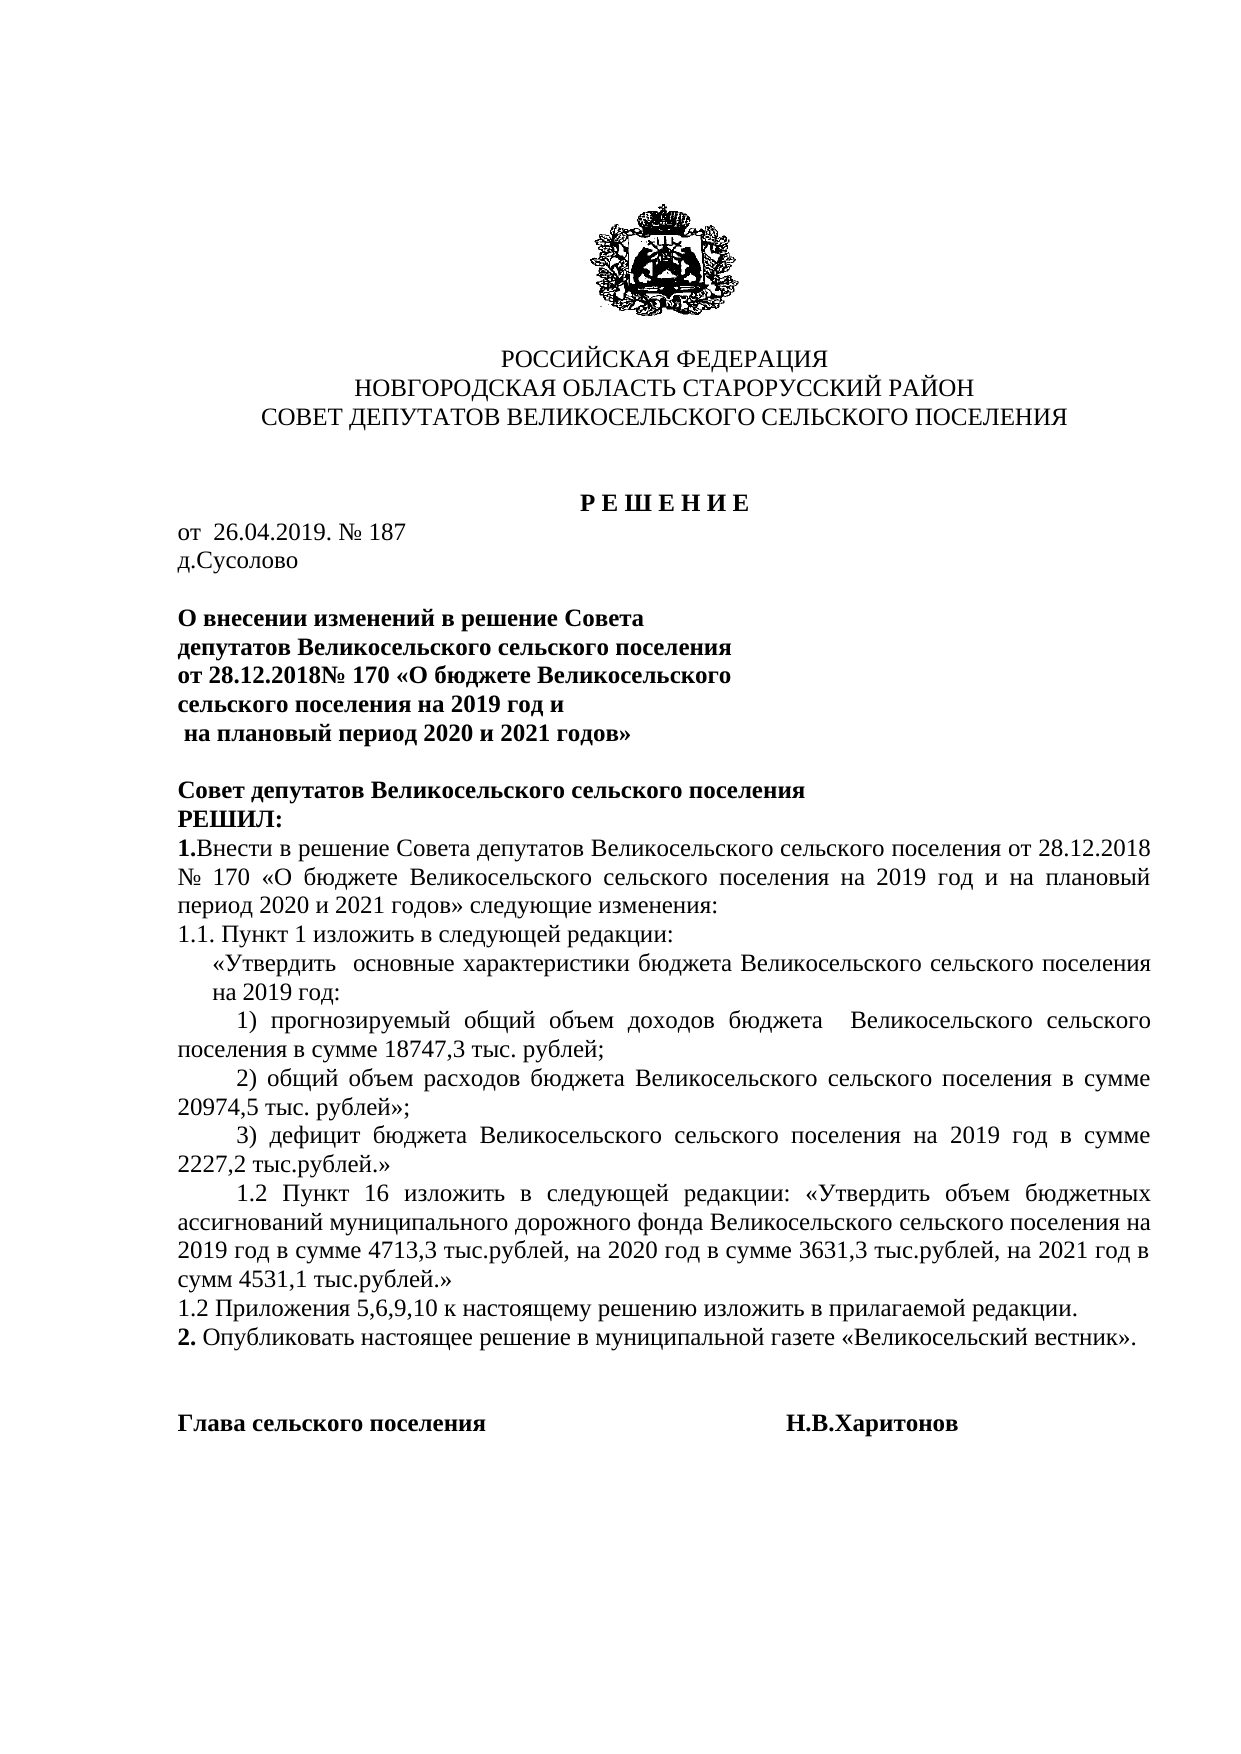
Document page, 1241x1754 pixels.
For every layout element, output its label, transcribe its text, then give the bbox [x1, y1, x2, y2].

text на плановый период 2020 и 2021 годов» [177, 718, 1152, 747]
text 1) прогнозируемый общий объем доходов бюджета Великосельского сельского поселения в сумме 18747,3 тыс. рублей; [177, 1005, 1152, 1063]
text 1.2 Пункт 16 изложить в следующей редакции: «Утвердить объем бюджетных ассигнований муниципального дорожного фонда Великосельского сельского поселения на 2019 год в сумме 4713,3 тыс.рублей, на 2020 год в сумме 3631,3 тыс.рублей, на 2021 год в сумм 4531,1 тыс.рублей.» [177, 1178, 1152, 1293]
text 2. Опубликовать настоящее решение в муниципальной газете «Великосельский вестник». [177, 1322, 1152, 1350]
text «Утвердить основные характеристики бюджета Великосельского сельского поселения на 2019 год: [212, 948, 1152, 1005]
text НОВГОРОДСКАЯ ОБЛАСТЬ СТАРОРУССКИЙ РАЙОН [177, 373, 1152, 402]
text 3) дефицит бюджета Великосельского сельского поселения на 2019 год в сумме 2227,2 тыс.рублей.» [177, 1120, 1152, 1178]
text Р Е Ш Е Н И Е [177, 488, 1152, 517]
text 1.Внести в решение Совета депутатов Великосельского сельского поселения от 28.12.2018 № 170 «О бюджете Великосельского сельского поселения на 2019 год и на плановый период 2020 и 2021 годов» следующие изменения: [177, 833, 1152, 919]
text 2) общий объем расходов бюджета Великосельского сельского поселения в сумме 20974,5 тыс. рублей»; [177, 1063, 1152, 1120]
text РОССИЙСКАЯ ФЕДЕРАЦИЯ [177, 344, 1152, 373]
text от 26.04.2019. № 187 [177, 517, 1152, 545]
text депутатов Великосельского сельского поселения [177, 632, 1152, 660]
text сельского поселения на 2019 год и [177, 689, 1152, 718]
text 1.1. Пункт 1 изложить в следующей редакции: [177, 919, 1152, 948]
text от 28.12.2018№ 170 «О бюджете Великосельского [177, 660, 1152, 689]
text 1.2 Приложения 5,6,9,10 к настоящему решению изложить в прилагаемой редакции. [177, 1293, 1152, 1322]
text РЕШИЛ: [177, 804, 1152, 833]
text О внесении изменений в решение Совета [177, 603, 1152, 632]
text Совет депутатов Великосельского сельского поселения [177, 775, 1152, 804]
text СОВЕТ ДЕПУТАТОВ ВЕЛИКОСЕЛЬСКОГО СЕЛЬСКОГО ПОСЕЛЕНИЯ [177, 402, 1152, 430]
text д.Сусолово [177, 545, 1152, 574]
text Глава сельского поселения Н.В.Харитонов [177, 1408, 1152, 1437]
